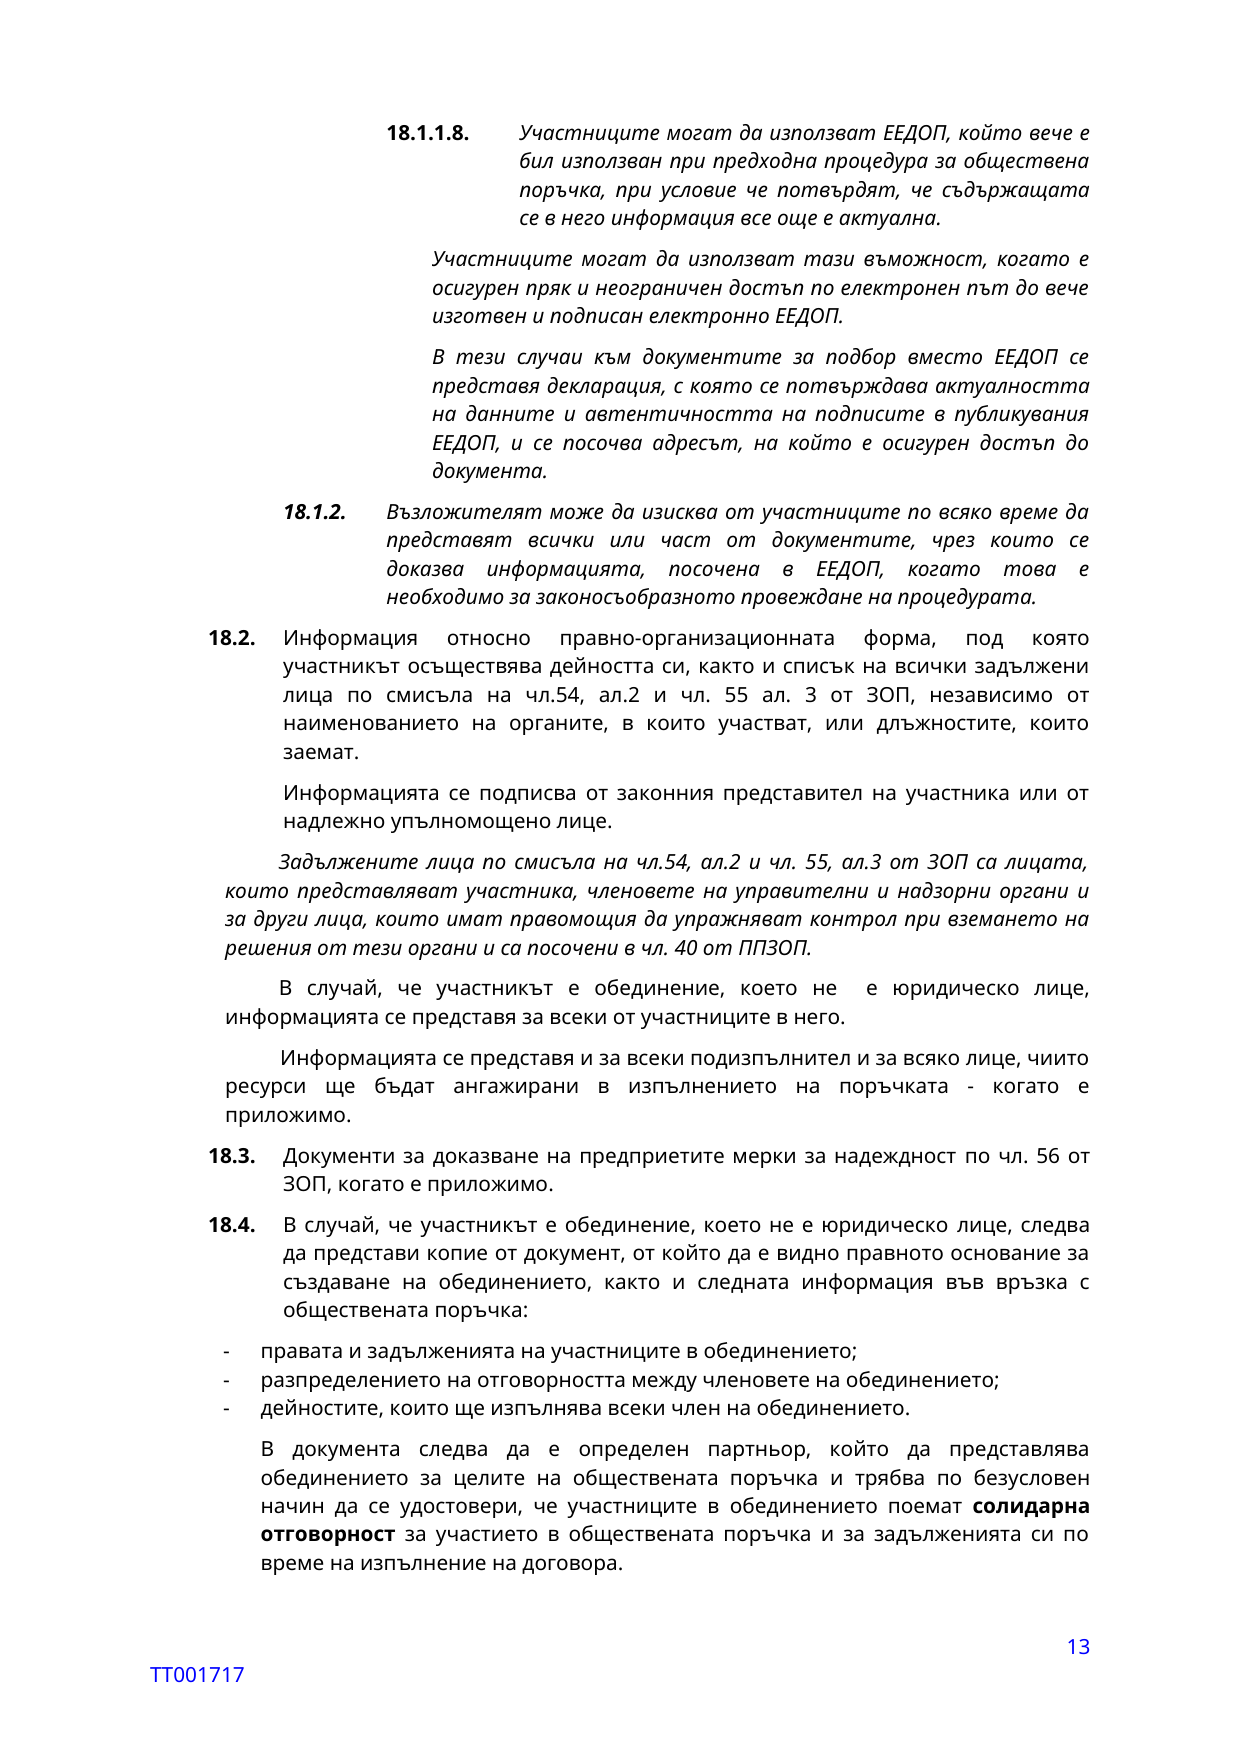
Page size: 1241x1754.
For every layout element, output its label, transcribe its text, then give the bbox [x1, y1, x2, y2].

list правата и задълженията на участниците в обединението; [223, 1336, 1090, 1365]
list В случай, че участникът е обединение, което не е юридическо лице, следва да представи копие от документ, от който да е видно правното основание за създаване на обединението, както и следната информация във връзка с обществената поръчка: [208, 1210, 1090, 1324]
list Документи за доказване на предприетите мерки за надеждност по чл. 56 от ЗОП, когато е приложимо. [208, 1141, 1090, 1198]
text В документа следва да е определен партньор, който да представлява обединението за целите на обществената поръчка и трябва по безусловен начин да се удостовери, че участниците в обединението поемат солидарна отговорност за участието в обществената поръчка и за задълженията си по време на изпълнение на договора. [260, 1434, 1090, 1576]
list Участниците могат да използват ЕЕДОП, който вече е бил използван при предходна процедура за обществена поръчка, при условие че потвърдят, че съдържащата се в него информация все още е актуална. [386, 118, 1090, 232]
text Задължените лица по смисъла на чл.54, ал.2 и чл. 55, ал.3 от ЗОП са лицата, които представляват участника, членовете на управителни и надзорни органи и за други лица, които имат правомощия да упражняват контрол при вземането на решения от тези органи и са посочени в чл. 40 от ППЗОП. [225, 847, 1090, 961]
list Информация относно правно-организационната форма, под която участникът осъществява дейността си, както и списък на всички задължени лица по смисъла на чл.54, ал.2 и чл. 55 ал. 3 от ЗОП, независимо от наименованието на органите, в които участват, или длъжностите, които заемат. [208, 623, 1090, 765]
text В тези случаи към документите за подбор вместо ЕЕДОП се представя декларация, с която се потвърждава актуалността на данните и автентичността на подписите в публикувания ЕЕДОП, и се посочва адресът, на който е осигурен достъп до документа. [432, 342, 1090, 484]
text В случай, че участникът е обединение, което не е юридическо лице, информацията се представя за всеки от участниците в него. [225, 973, 1090, 1030]
list Възложителят може да изисква от участниците по всяко време да представят всички или част от документите, чрез които се доказва информацията, посочена в ЕЕДОП, когато това е необходимо за законосъобразното провеждане на процедурата. [283, 497, 1090, 611]
text Участниците могат да използват тази въможност, когато е осигурен пряк и неограничен достъп по електронен път до вече изготвен и подписан електронно ЕЕДОП. [432, 244, 1090, 330]
text Информацията се представя и за всеки подизпълнител и за всяко лице, чиито ресурси ще бъдат ангажирани в изпълнението на поръчката - когато е приложимо. [225, 1043, 1090, 1128]
text Информацията се подписва от законния представител на участника или от надлежно упълномощено лице. [283, 778, 1090, 835]
list дейностите, които ще изпълнява всеки член на обединението. [223, 1393, 1090, 1422]
list разпределението на отговорността между членовете на обединението; [223, 1365, 1090, 1393]
